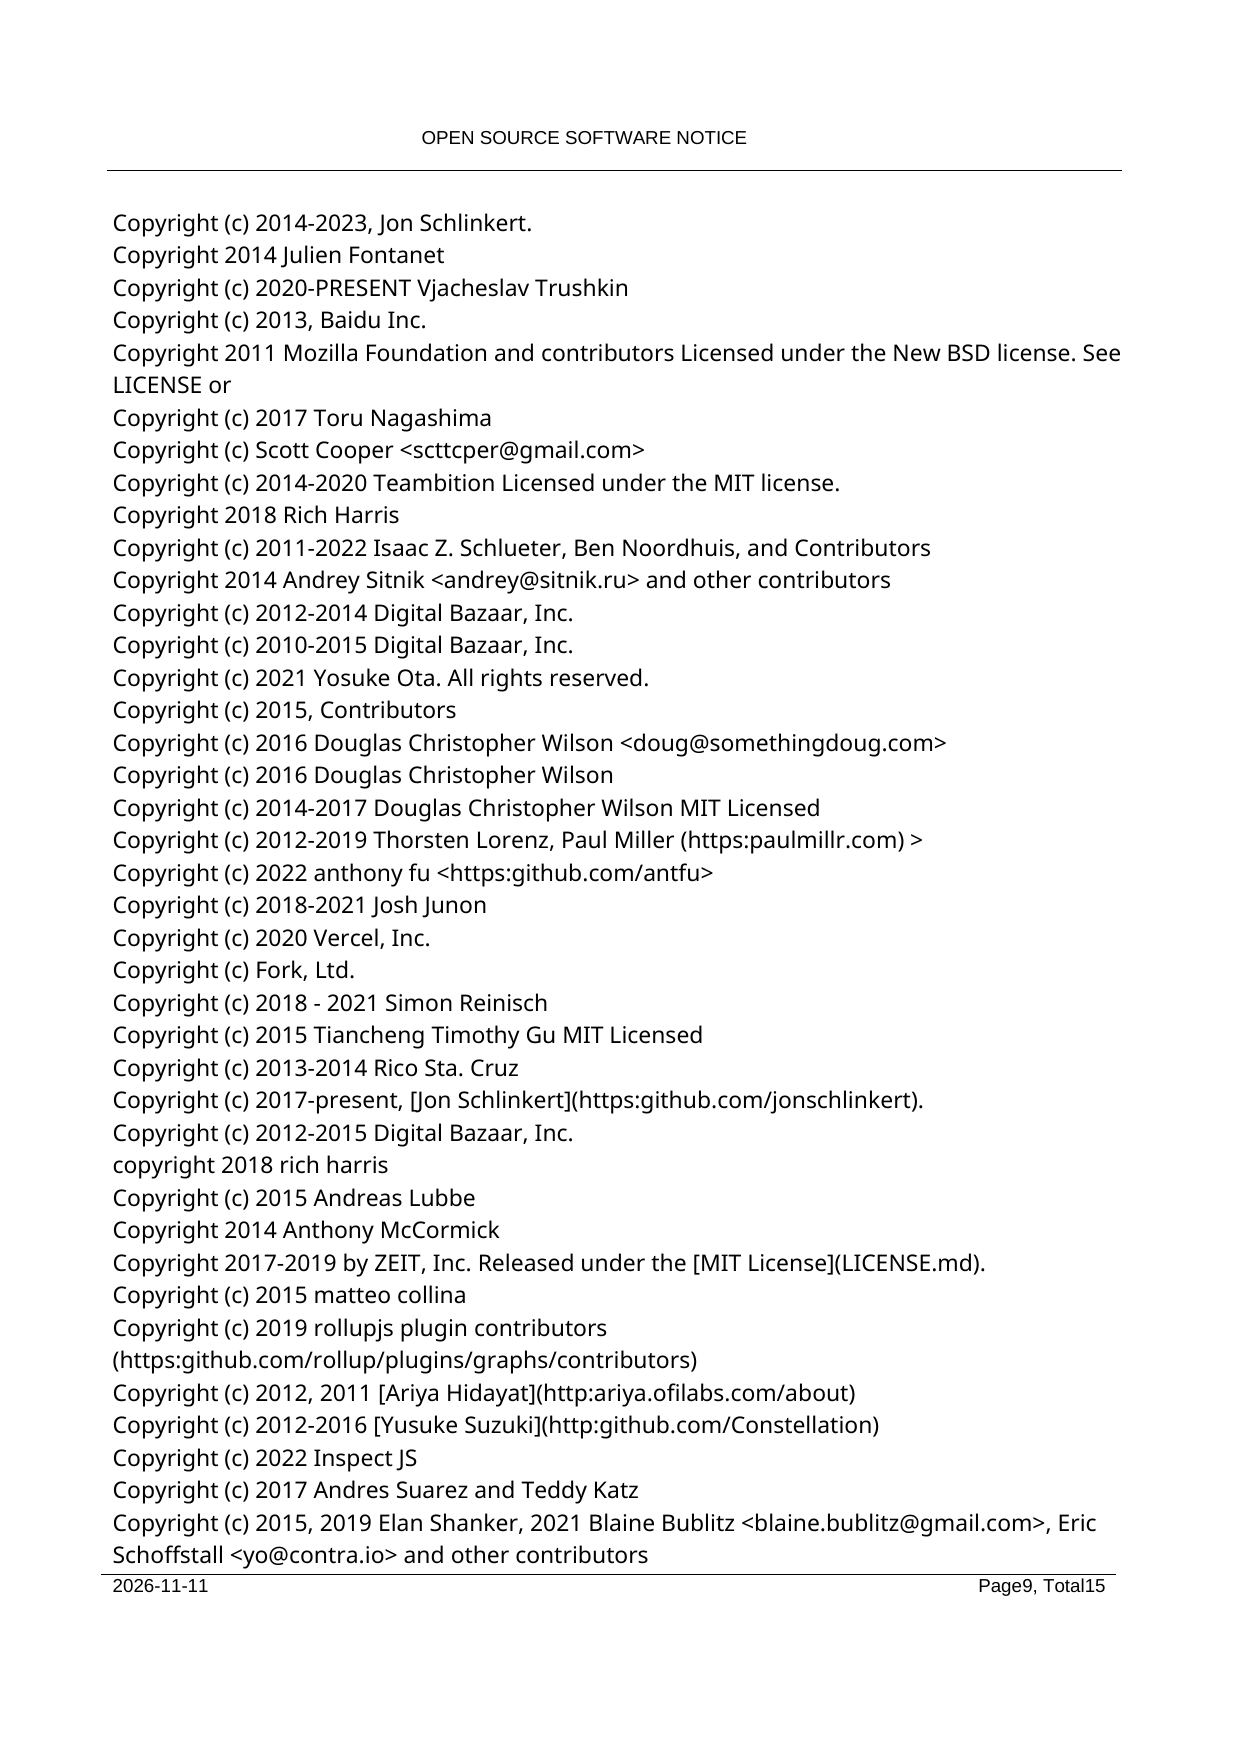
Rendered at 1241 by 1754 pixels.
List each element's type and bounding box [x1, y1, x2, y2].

text [112, 206, 1128, 1571]
